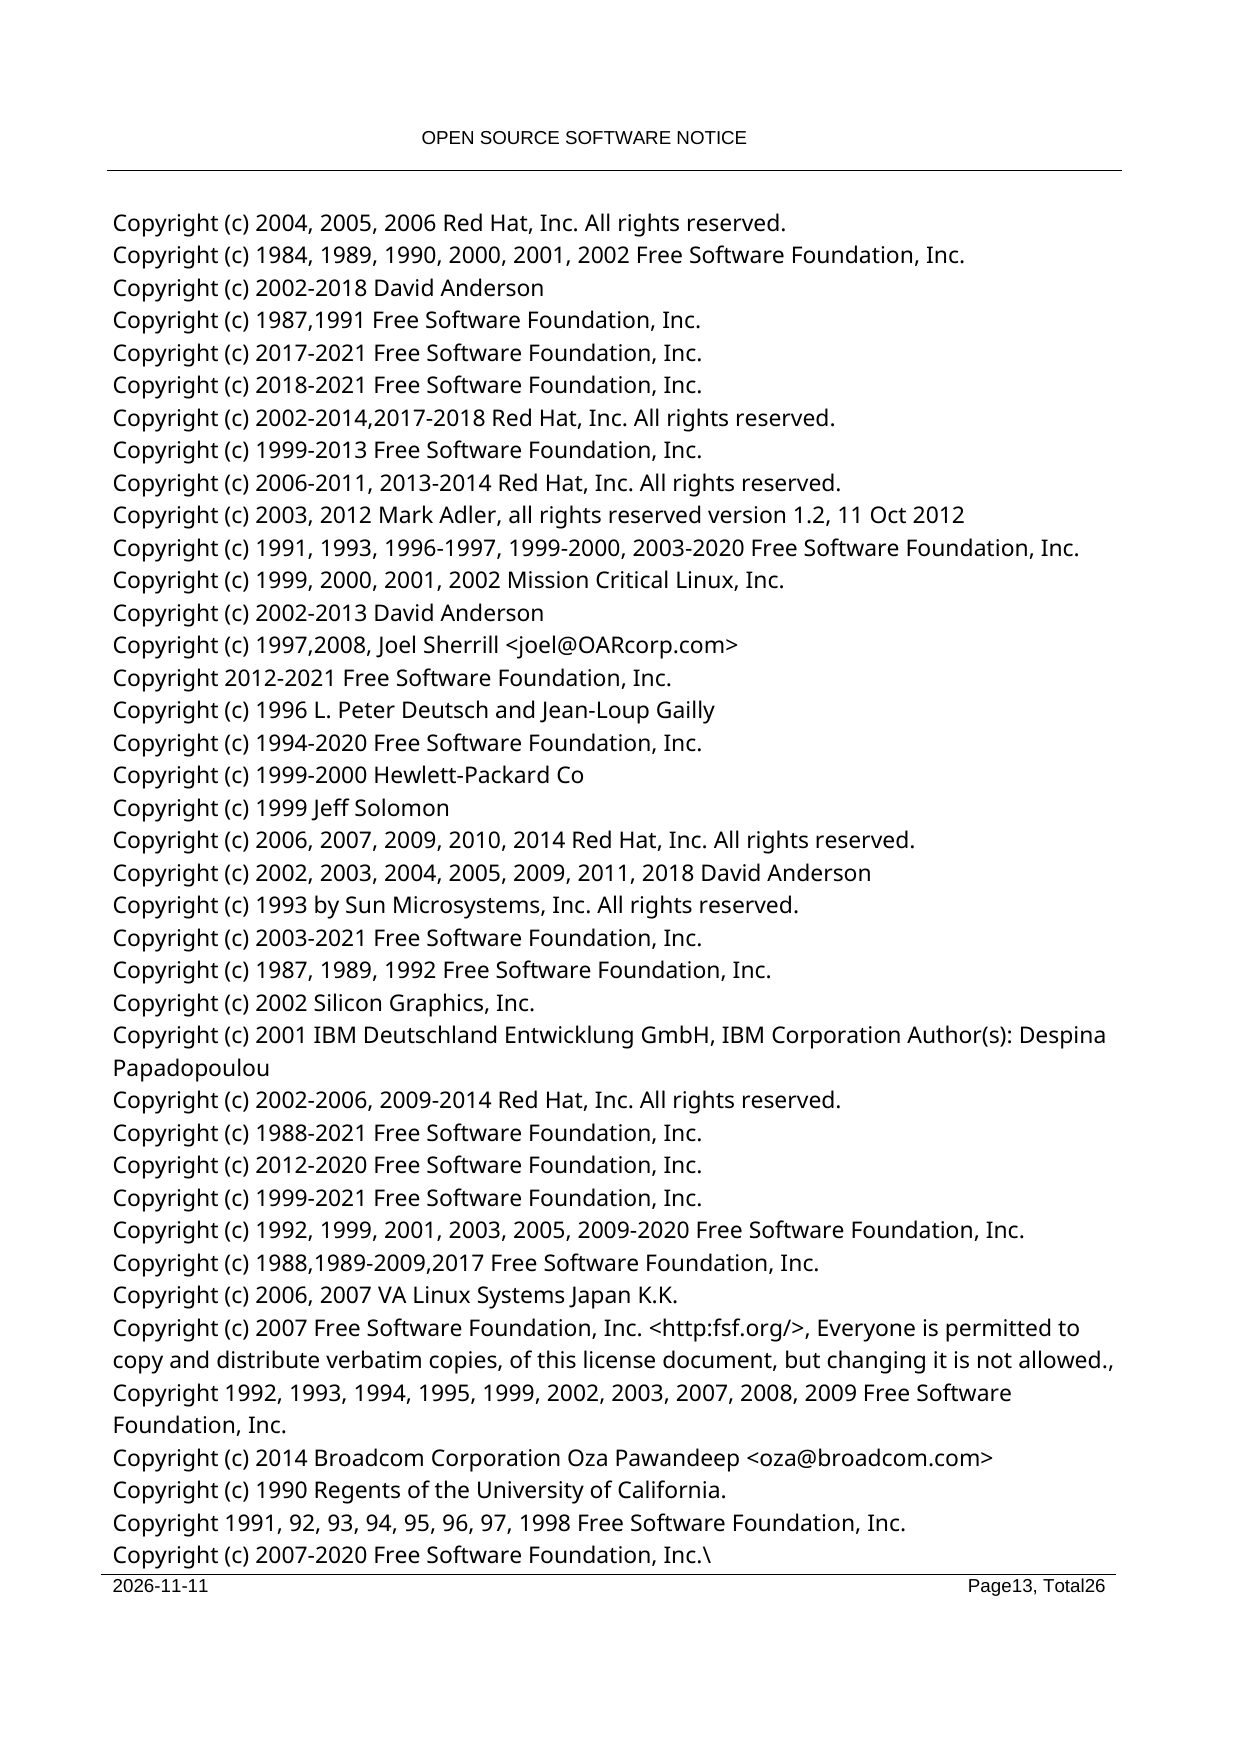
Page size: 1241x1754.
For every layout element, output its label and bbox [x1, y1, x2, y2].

text [112, 206, 1128, 1571]
